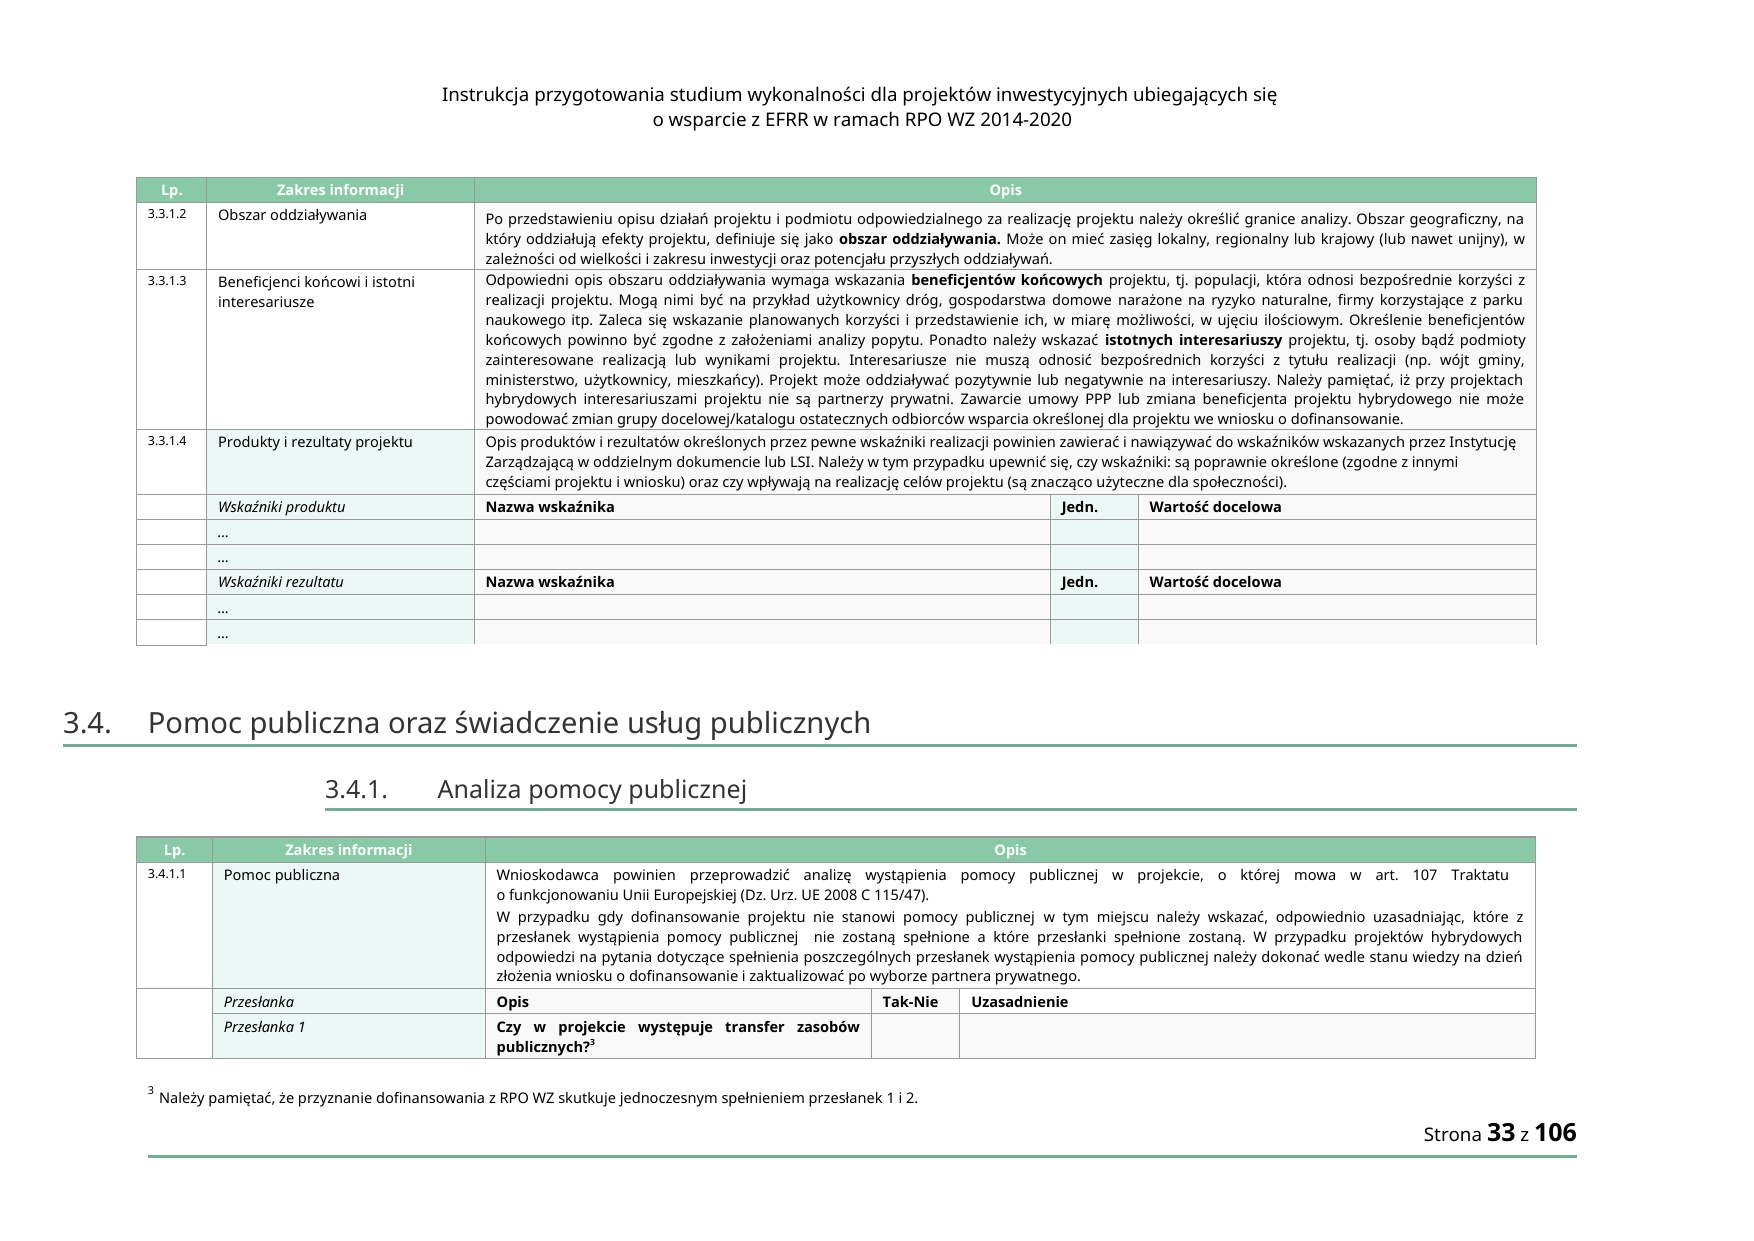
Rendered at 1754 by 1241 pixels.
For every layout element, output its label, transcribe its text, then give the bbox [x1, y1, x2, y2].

table_cell Czy w projekcie występuje transfer zasobów publicznych? [486, 1014, 871, 1058]
table_header Opis [486, 838, 1535, 862]
table_cell 3.3.1.2 [137, 203, 206, 269]
table_cell Pomoc publiczna [213, 863, 485, 988]
table_cell … [207, 545, 474, 569]
table_cell [1139, 595, 1536, 619]
table_cell [960, 1014, 1535, 1058]
table_header Opis [475, 178, 1536, 202]
table_cell Jedn. [1051, 495, 1138, 519]
table_cell Nazwa wskaźnika [475, 495, 1050, 519]
table_cell [872, 1014, 959, 1058]
table_cell [475, 595, 1050, 619]
table_cell [137, 495, 206, 519]
table_cell Nazwa wskaźnika [475, 570, 1050, 594]
table_cell Przesłanka 1 [213, 1014, 485, 1058]
table_header Zakres informacji [213, 838, 485, 862]
table_cell [475, 545, 1050, 569]
table_cell [475, 520, 1050, 544]
subtitle Pomoc publiczna oraz świadczenie usług publicznych [63, 702, 1577, 744]
table_cell [137, 989, 212, 1058]
table_cell Jedn. [1051, 570, 1138, 594]
table_cell Wnioskodawca powinien przeprowadzić analizę wystąpienia pomocy publicznej w projekcie, o której mowa w art. 107 Traktatu o funkcjonowaniu Unii Europejskiej (Dz. Urz. UE 2008 C 115/47). W przypadku gdy dofinansowanie projektu nie stanowi pomocy publicznej w tym miejscu należy wskazać, odpowiednio uzasadniając, które z przesłanek wystąpienia pomocy publicznej nie zostaną spełnione a które przesłanki spełnione zostaną. W przypadku projektów hybrydowych odpowiedzi na pytania dotyczące spełnienia poszczególnych przesłanek wystąpienia pomocy publicznej należy dokonać wedle stanu wiedzy na dzień złożenia wniosku o dofinansowanie i zaktualizować po wyborze partnera prywatnego. [486, 863, 1535, 988]
table_cell [137, 520, 206, 544]
table_cell … [207, 520, 474, 544]
table_cell … [207, 620, 474, 644]
table_header Zakres informacji [207, 178, 474, 202]
table_cell [1051, 545, 1138, 569]
table_cell Opis [486, 989, 871, 1013]
table_cell Wartość docelowa [1139, 570, 1536, 594]
table_cell [1051, 520, 1138, 544]
table_cell Przesłanka [213, 989, 485, 1013]
table_cell [137, 620, 206, 644]
table_cell Odpowiedni opis obszaru oddziaływania wymaga wskazania beneficjentów końcowych projektu, tj. populacji, która odnosi bezpośrednie korzyści z realizacji projektu. Mogą nimi być na przykład użytkownicy dróg, gospodarstwa domowe narażone na ryzyko naturalne, firmy korzystające z parku naukowego itp. Zaleca się wskazanie planowanych korzyści i przedstawienie ich, w miarę możliwości, w ujęciu ilościowym. Określenie beneficjentów końcowych powinno być zgodne z założeniami analizy popytu. Ponadto należy wskazać istotnych interesariuszy projektu, tj. osoby bądź podmioty zainteresowane realizacją lub wynikami projektu. Interesariusze nie muszą odnosić bezpośrednich korzyści z tytułu realizacji (np. wójt gminy, ministerstwo, użytkownicy, mieszkańcy). Projekt może oddziaływać pozytywnie lub negatywnie na interesariuszy. Należy pamiętać, iż przy projektach hybrydowych interesariuszami projektu nie są partnerzy prywatni. Zawarcie umowy PPP lub zmiana beneficjenta projektu hybrydowego nie może powodować zmian grupy docelowej/katalogu ostatecznych odbiorców wsparcia określonej dla projektu we wniosku o dofinansowanie. [475, 270, 1536, 429]
table_cell [137, 570, 206, 594]
table_cell [137, 595, 206, 619]
table_cell 3.4.1.1 [137, 863, 212, 988]
table_cell 3.3.1.3 [137, 270, 206, 429]
table_cell Produkty i rezultaty projektu [207, 430, 474, 494]
table_cell Wskaźniki produktu [207, 495, 474, 519]
table_cell Beneficjenci końcowi i istotni interesariusze [207, 270, 474, 429]
table_cell 3.3.1.4 [137, 430, 206, 494]
table_cell [137, 545, 206, 569]
table_header Lp. [137, 838, 212, 862]
table_cell [475, 620, 1050, 644]
table_cell Tak-Nie [872, 989, 959, 1013]
table_cell … [207, 595, 474, 619]
table_cell [1139, 545, 1536, 569]
table_cell Wskaźniki rezultatu [207, 570, 474, 594]
table_cell [1139, 520, 1536, 544]
table_cell Po przedstawieniu opisu działań projektu i podmiotu odpowiedzialnego za realizację projektu należy określić granice analizy. Obszar geograficzny, na który oddziałują efekty projektu, definiuje się jako obszar oddziaływania. Może on mieć zasięg lokalny, regionalny lub krajowy (lub nawet unijny), w zależności od wielkości i zakresu inwestycji oraz potencjału przyszłych oddziaływań. [475, 203, 1536, 269]
table_cell [1051, 620, 1138, 644]
table_header Lp. [137, 178, 206, 202]
table_cell Wartość docelowa [1139, 495, 1536, 519]
subtitle Analiza pomocy publicznej [325, 772, 1577, 808]
table_cell Obszar oddziaływania [207, 203, 474, 269]
table_cell Uzasadnienie [960, 989, 1535, 1013]
table_cell [1051, 595, 1138, 619]
table_cell [1139, 620, 1536, 644]
table_cell Opis produktów i rezultatów określonych przez pewne wskaźniki realizacji powinien zawierać i nawiązywać do wskaźników wskazanych przez Instytucję Zarządzającą w oddzielnym dokumencie lub LSI. Należy w tym przypadku upewnić się, czy wskaźniki: są poprawnie określone (zgodne z innymi częściami projektu i wniosku) oraz czy wpływają na realizację celów projektu (są znacząco użyteczne dla społeczności). [475, 430, 1536, 494]
